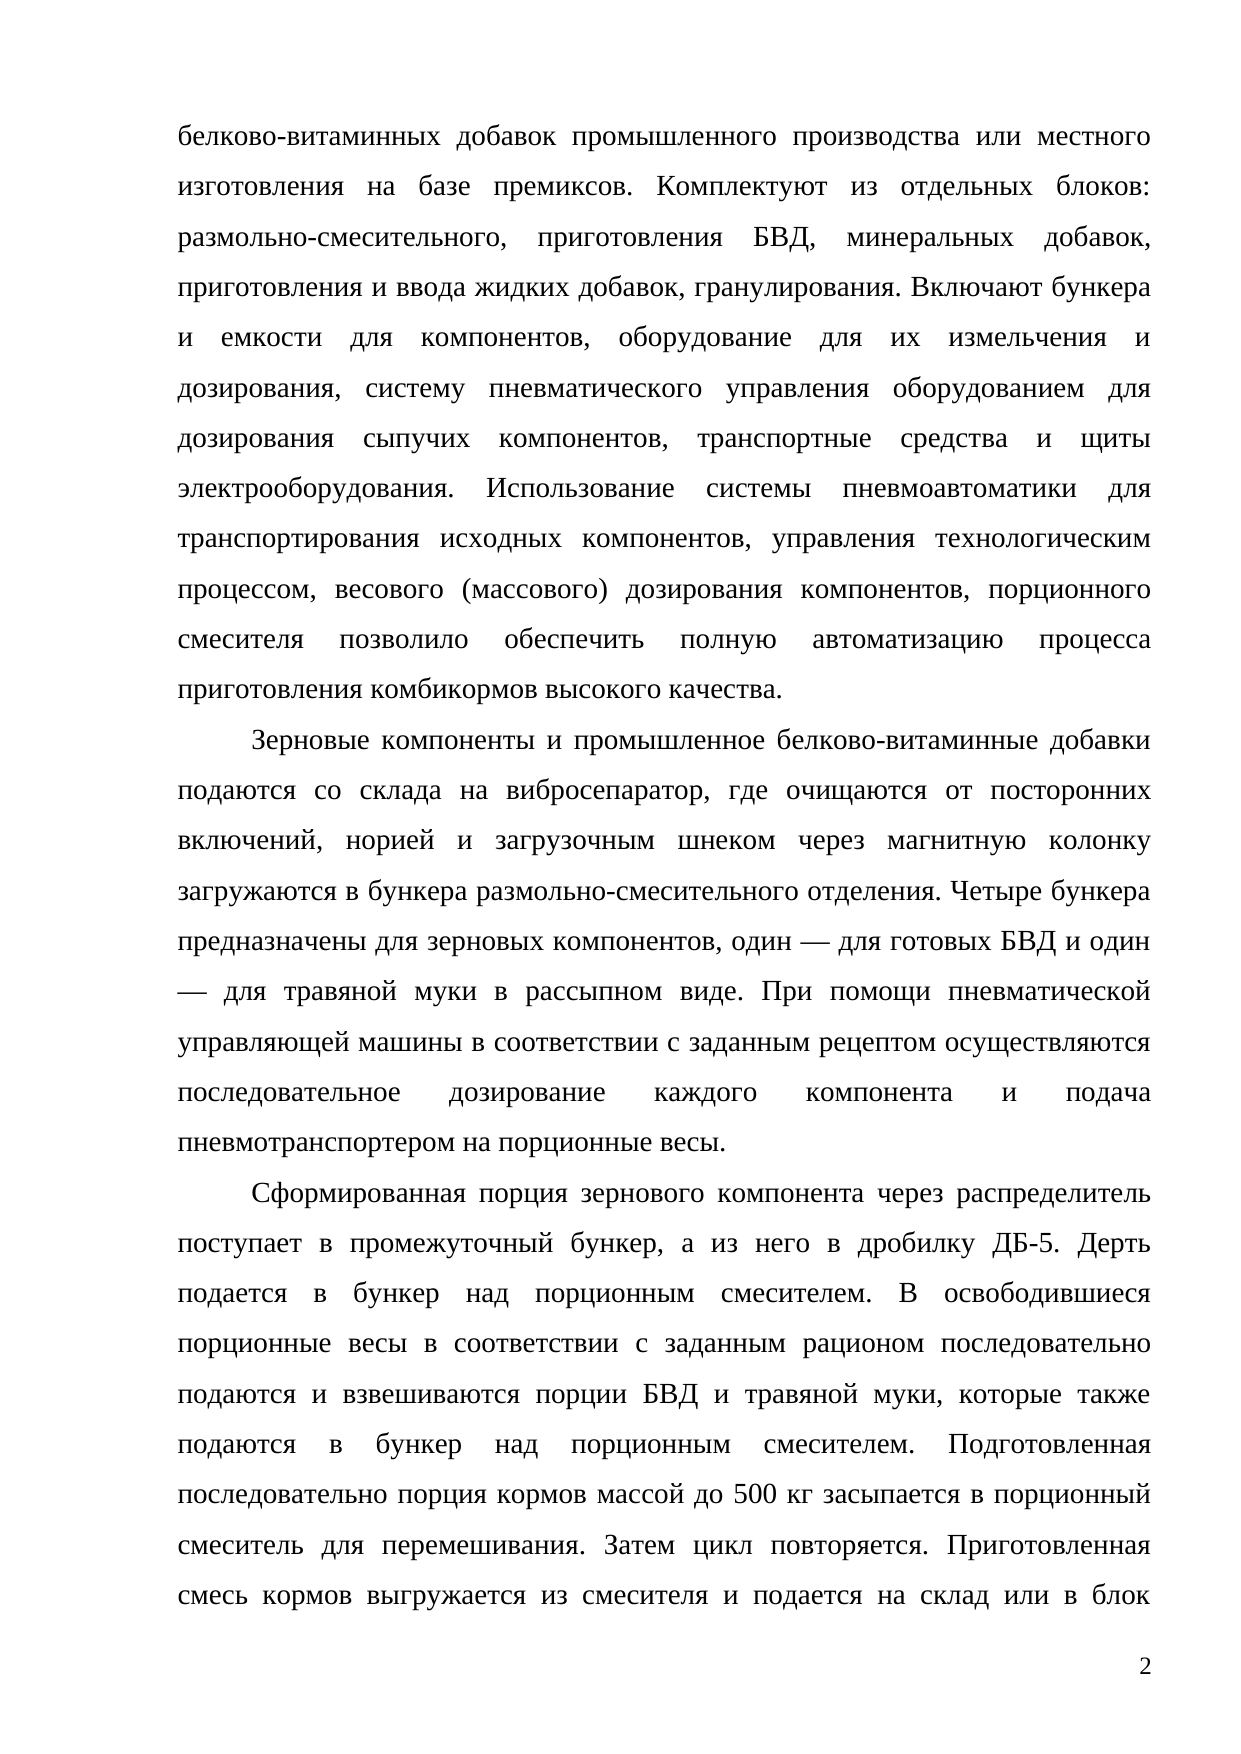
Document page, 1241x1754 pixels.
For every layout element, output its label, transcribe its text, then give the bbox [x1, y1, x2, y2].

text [177, 118, 1152, 705]
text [177, 1175, 1152, 1611]
text Зерновые компоненты и промышленное белково-витаминные добавки подаются со склада на вибросепаратор, где очищаются от посторонних включений, норией и загрузочным шнеком через магнитную колонку загружаются в бункера размольно-смесительного отделения. Четыре бункера предназначены для зерновых компонентов, один — для готовых БВД и один — для травяной муки в рассыпном виде. При помощи пневматической управляющей машины в соответствии с заданным рецептом осуществляются последовательное дозирование каждого компонента и подача пневмотранспортером на порционные весы. [177, 722, 1152, 1158]
